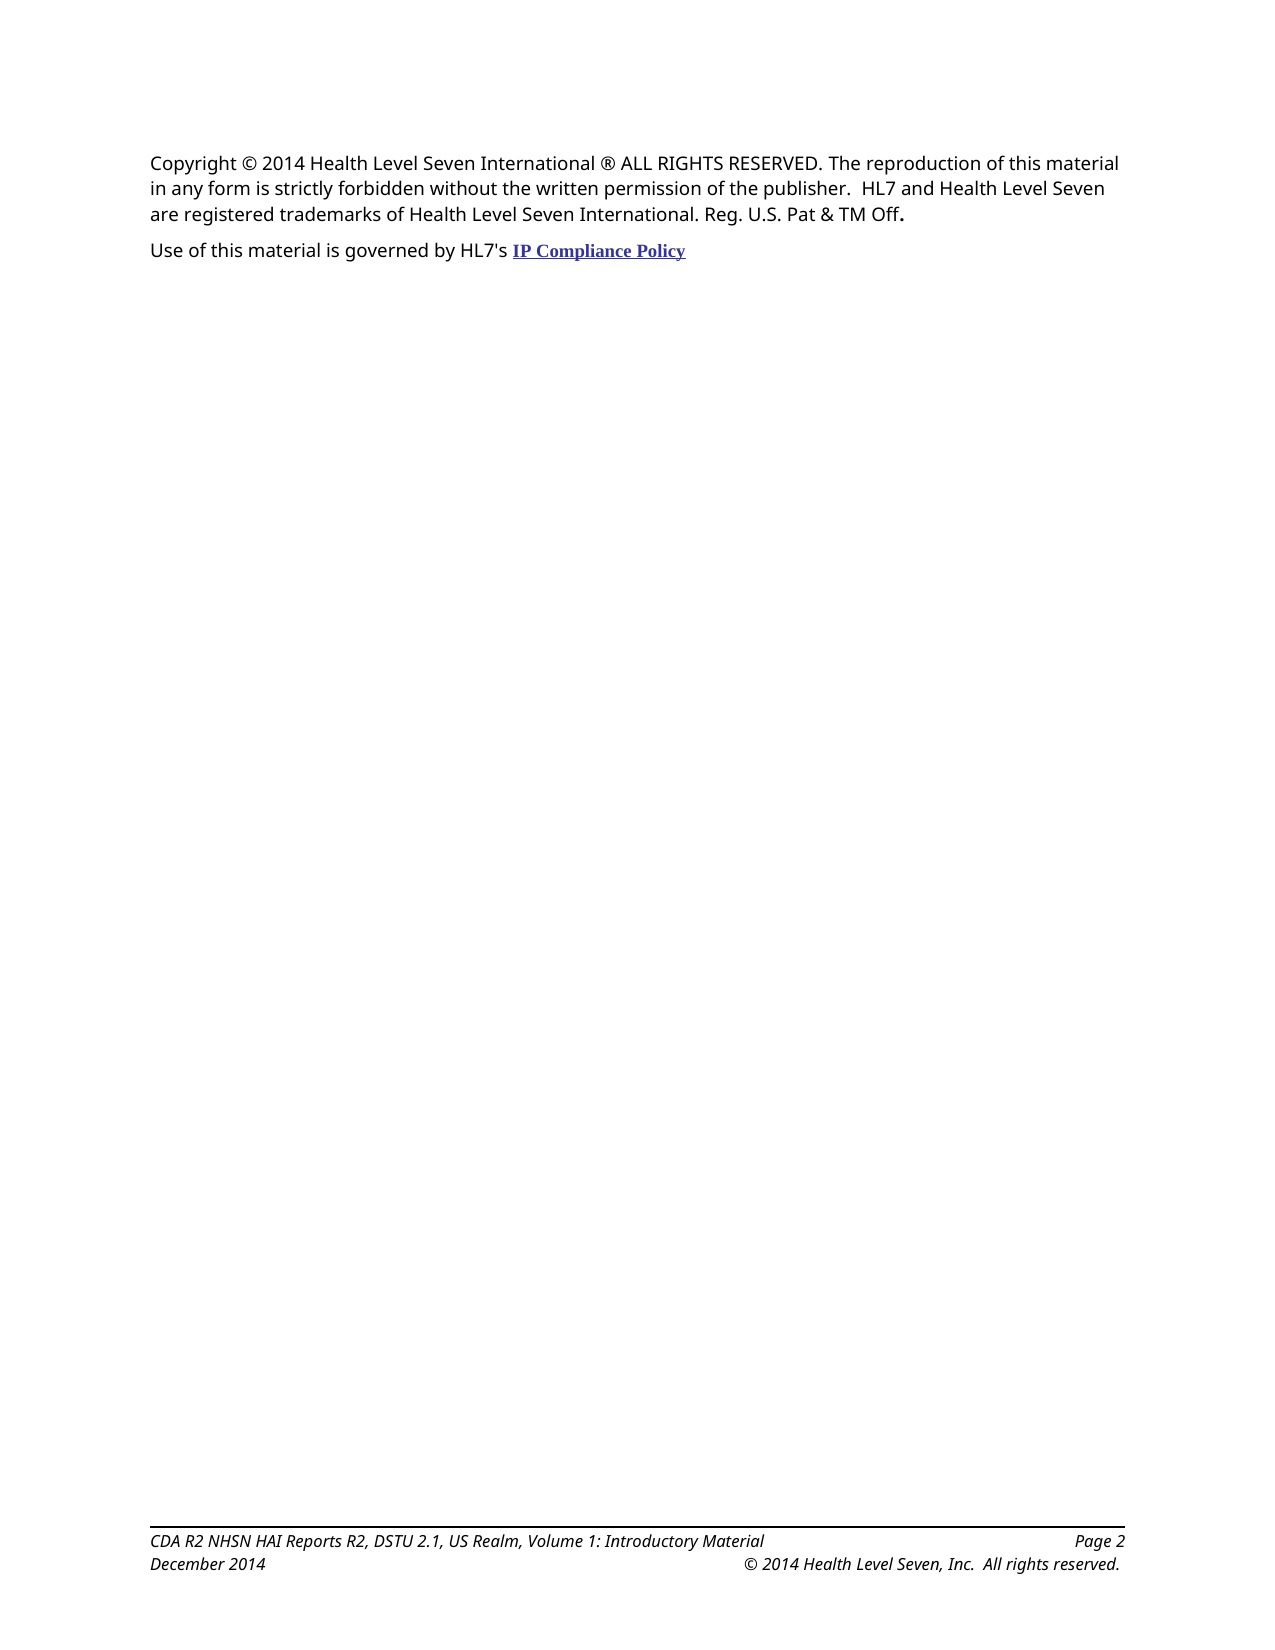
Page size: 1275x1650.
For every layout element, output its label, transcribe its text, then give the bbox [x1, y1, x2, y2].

text Copyright © 2014 Health Level Seven International ® ALL RIGHTS RESERVED. The reproduction of this material in any form is strictly forbidden without the written permission of the publisher. HL7 and Health Level Seven are registered trademarks of Health Level Seven International. Reg. U.S. Pat & TM Off. [150, 150, 1125, 227]
text Use of this material is governed by HL7's IP Compliance Policy [150, 237, 1125, 262]
